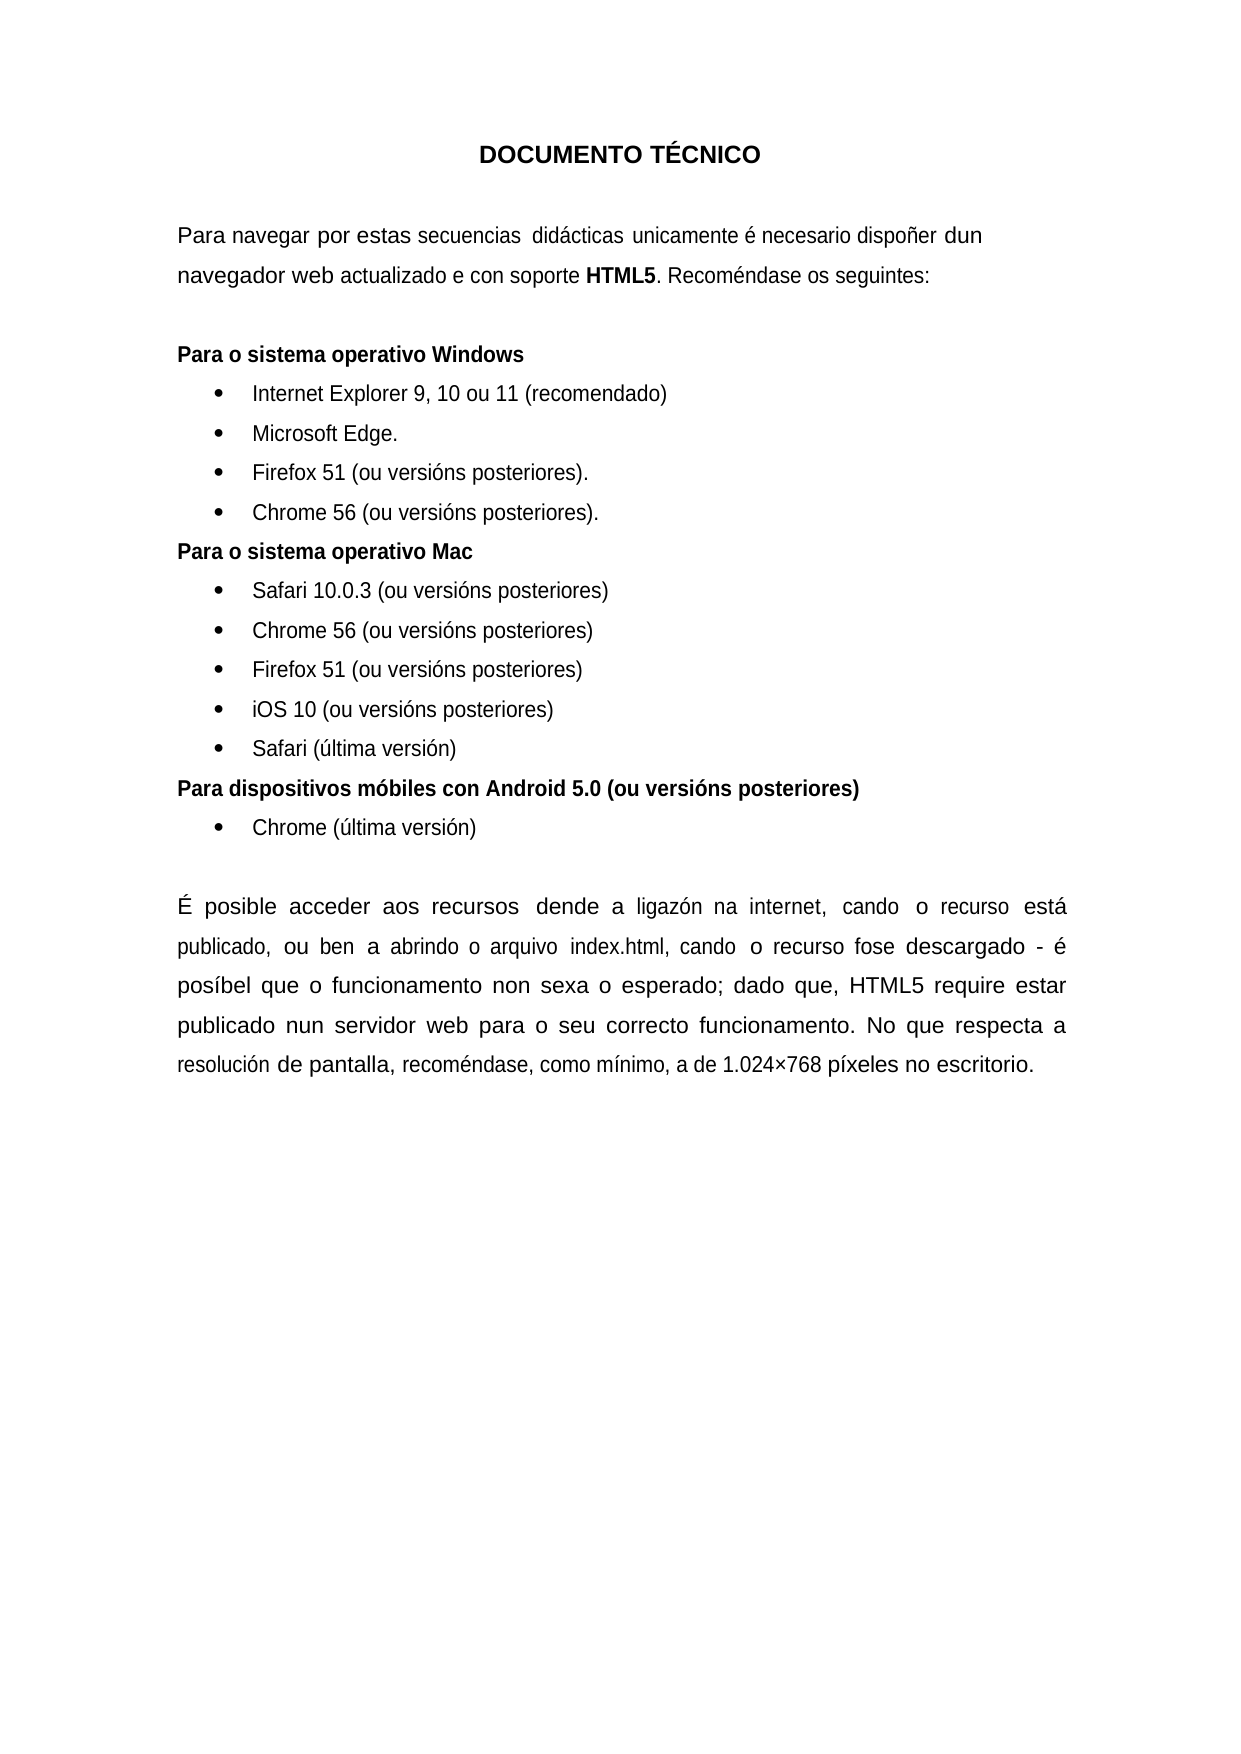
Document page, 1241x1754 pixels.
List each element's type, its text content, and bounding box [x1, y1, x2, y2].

list Chrome 56 (ou versións posteriores) [214, 617, 1067, 643]
list Safari (última versión) [214, 735, 1067, 762]
text É posible acceder aos recursos dende a ligazón na internet, cando o recurso está publicado, ou ben a abrindo o arquivo index.html, cando o recurso fose descargado - é posíbel que o funcionamento non sexa o esperado; dado que, HTML5 require estar publicado nun servidor web para o seu correcto funcionamento. No que respecta a resolución de pantalla, recoméndase, como mínimo, a de 1.024×768 píxeles no escritorio. [177, 893, 1067, 1078]
text Para dispositivos móbiles con Android 5.0 (ou versións posteriores) [177, 775, 1067, 801]
list Firefox 51 (ou versións posteriores) [214, 656, 1067, 683]
text DOCUMENTO TÉCNICO [474, 139, 766, 168]
list Chrome (última versión) [214, 814, 1067, 841]
text Para o sistema operativo Windows [177, 341, 1067, 367]
text Para o sistema operativo Mac [177, 538, 1067, 564]
list Chrome 56 (ou versións posteriores). [214, 498, 1067, 525]
list Microsoft Edge. [214, 419, 1067, 446]
list iOS 10 (ou versións posteriores) [214, 696, 1067, 722]
text Para navegar por estas secuencias didácticas unicamente é necesario dispoñer dun navegador web actualizado e con soporte HTML5. Recoméndase os seguintes: [177, 222, 1067, 288]
list Safari 10.0.3 (ou versións posteriores) [214, 577, 1067, 604]
list Firefox 51 (ou versións posteriores). [214, 459, 1067, 485]
list Internet Explorer 9, 10 ou 11 (recomendado) [214, 380, 1067, 406]
